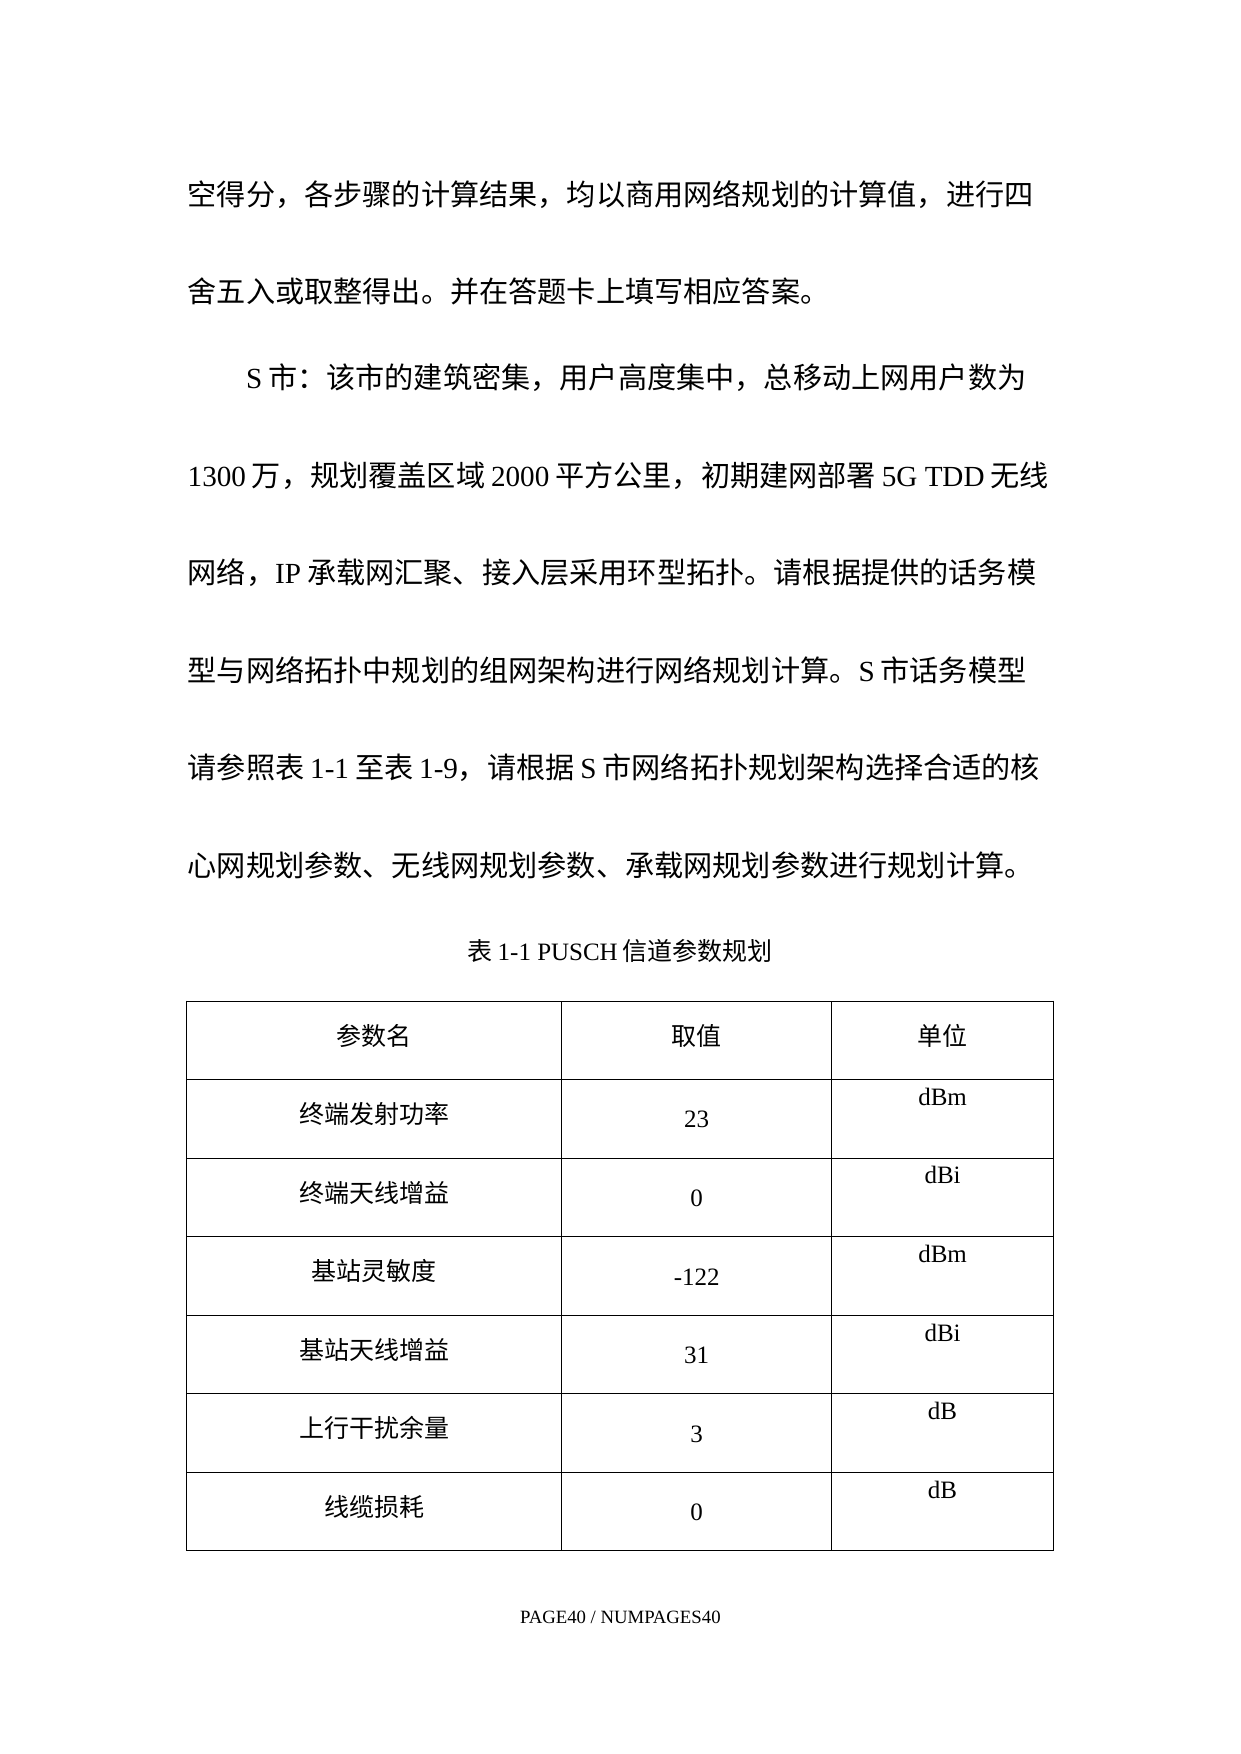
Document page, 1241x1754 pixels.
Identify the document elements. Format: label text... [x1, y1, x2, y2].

table_cell 3 [562, 1394, 831, 1472]
table_cell 23 [562, 1080, 831, 1158]
text S市：该市的建筑密集，用户高度集中，总移动上网用户数为1300万，规划覆盖区域2000平方公里，初期建网部署5G TDD无线网络，IP承载网汇聚、接入层采用环型拓扑。请根据提供的话务模型与网络拓扑中规划的组网架构进行网络规划计算。S市话务模型请参照表1-1至表1-9，请根据S市网络拓扑规划架构选择合适的核心网规划参数、无线网规划参数、承载网规划参数进行规划计算。 [187, 344, 1053, 896]
table_cell dBm [832, 1237, 1053, 1315]
table_header 参数名 [187, 1002, 561, 1079]
table_header 单位 [832, 1002, 1053, 1079]
table_cell -122 [562, 1237, 831, 1315]
table_cell 终端发射功率 [187, 1080, 561, 1158]
table_cell dBi [832, 1159, 1053, 1236]
table_cell dB [832, 1394, 1053, 1472]
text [187, 160, 1053, 323]
table_cell dB [832, 1473, 1053, 1550]
table_cell 31 [562, 1316, 831, 1393]
table_cell 上行干扰余量 [187, 1394, 561, 1472]
table_cell dBm [832, 1080, 1053, 1158]
table_cell 0 [562, 1159, 831, 1236]
table_cell 基站灵敏度 [187, 1237, 561, 1315]
table_cell dBi [832, 1316, 1053, 1393]
table_header 取值 [562, 1002, 831, 1079]
table_cell 线缆损耗 [187, 1473, 561, 1550]
table_cell 基站天线增益 [187, 1316, 561, 1393]
table_cell 终端天线增益 [187, 1159, 561, 1236]
text 表1-1 PUSCH信道参数规划 [187, 917, 1053, 982]
table_cell 0 [562, 1473, 831, 1550]
